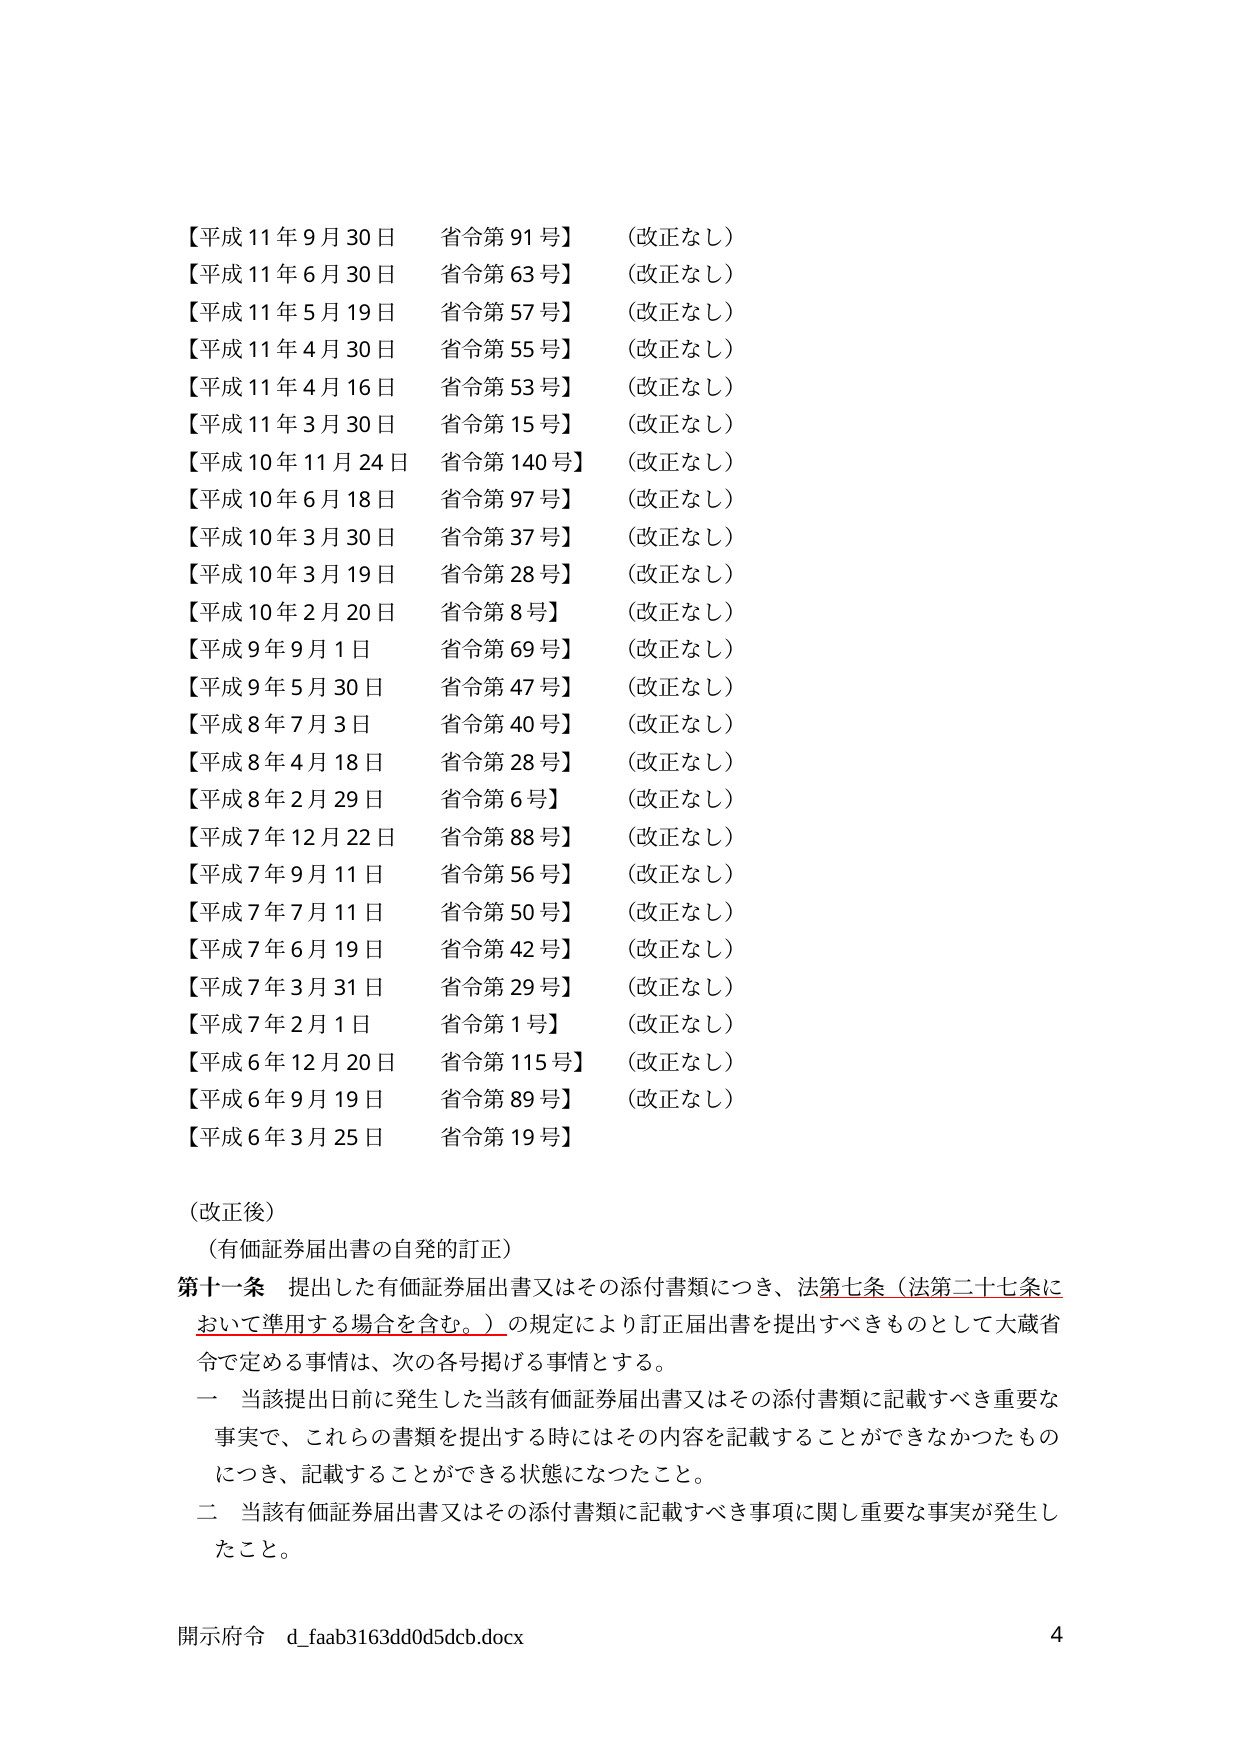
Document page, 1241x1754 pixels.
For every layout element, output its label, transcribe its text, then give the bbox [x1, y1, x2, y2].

text 【平成6年12月20日 省令第115号】 （改正なし） [177, 1042, 1063, 1079]
text 【平成10年3月30日 省令第37号】 （改正なし） [177, 517, 1063, 554]
text 第十一条 提出した有価証券届出書又はその添付書類につき、法第七条（法第二十七条において準用する場合を含む。）の規定により訂正届出書を提出すべきものとして大蔵省令で定める事情は、次の各号掲げる事情とする。 [177, 1267, 1063, 1379]
text （有価証券届出書の自発的訂正） [196, 1229, 1063, 1267]
text 【平成11年4月30日 省令第55号】 （改正なし） [177, 329, 1063, 367]
text 【平成6年9月19日 省令第89号】 （改正なし） [177, 1079, 1063, 1117]
text 【平成8年7月3日 省令第40号】 （改正なし） [177, 704, 1063, 742]
text 【平成10年2月20日 省令第8号】 （改正なし） [177, 592, 1063, 629]
text 【平成11年3月30日 省令第15号】 （改正なし） [177, 404, 1063, 442]
text 【平成10年3月19日 省令第28号】 （改正なし） [177, 554, 1063, 592]
text 【平成11年9月30日 省令第91号】 （改正なし） [177, 217, 1063, 254]
text 【平成8年2月29日 省令第6号】 （改正なし） [177, 779, 1063, 817]
text 【平成8年4月18日 省令第28号】 （改正なし） [177, 742, 1063, 779]
text 【平成7年9月11日 省令第56号】 （改正なし） [177, 854, 1063, 892]
text 【平成11年6月30日 省令第63号】 （改正なし） [177, 254, 1063, 292]
text 【平成7年2月1日 省令第1号】 （改正なし） [177, 1004, 1063, 1042]
text （改正後） [177, 1192, 1063, 1229]
text 【平成9年5月30日 省令第47号】 （改正なし） [177, 667, 1063, 704]
text 【平成11年4月16日 省令第53号】 （改正なし） [177, 367, 1063, 404]
text 【平成7年6月19日 省令第42号】 （改正なし） [177, 929, 1063, 967]
text 【平成9年9月1日 省令第69号】 （改正なし） [177, 629, 1063, 667]
text 【平成10年11月24日 省令第140号】 （改正なし） [177, 442, 1063, 479]
text 【平成11年5月19日 省令第57号】 （改正なし） [177, 292, 1063, 329]
text 二 当該有価証券届出書又はその添付書類に記載すべき事項に関し重要な事実が発生したこと。 [196, 1492, 1063, 1567]
text 【平成7年7月11日 省令第50号】 （改正なし） [177, 892, 1063, 929]
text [196, 1379, 1063, 1492]
text 【平成7年12月22日 省令第88号】 （改正なし） [177, 817, 1063, 854]
text 【平成6年3月25日 省令第19号】 [177, 1117, 1063, 1154]
text 【平成7年3月31日 省令第29号】 （改正なし） [177, 967, 1063, 1004]
text 【平成10年6月18日 省令第97号】 （改正なし） [177, 479, 1063, 517]
